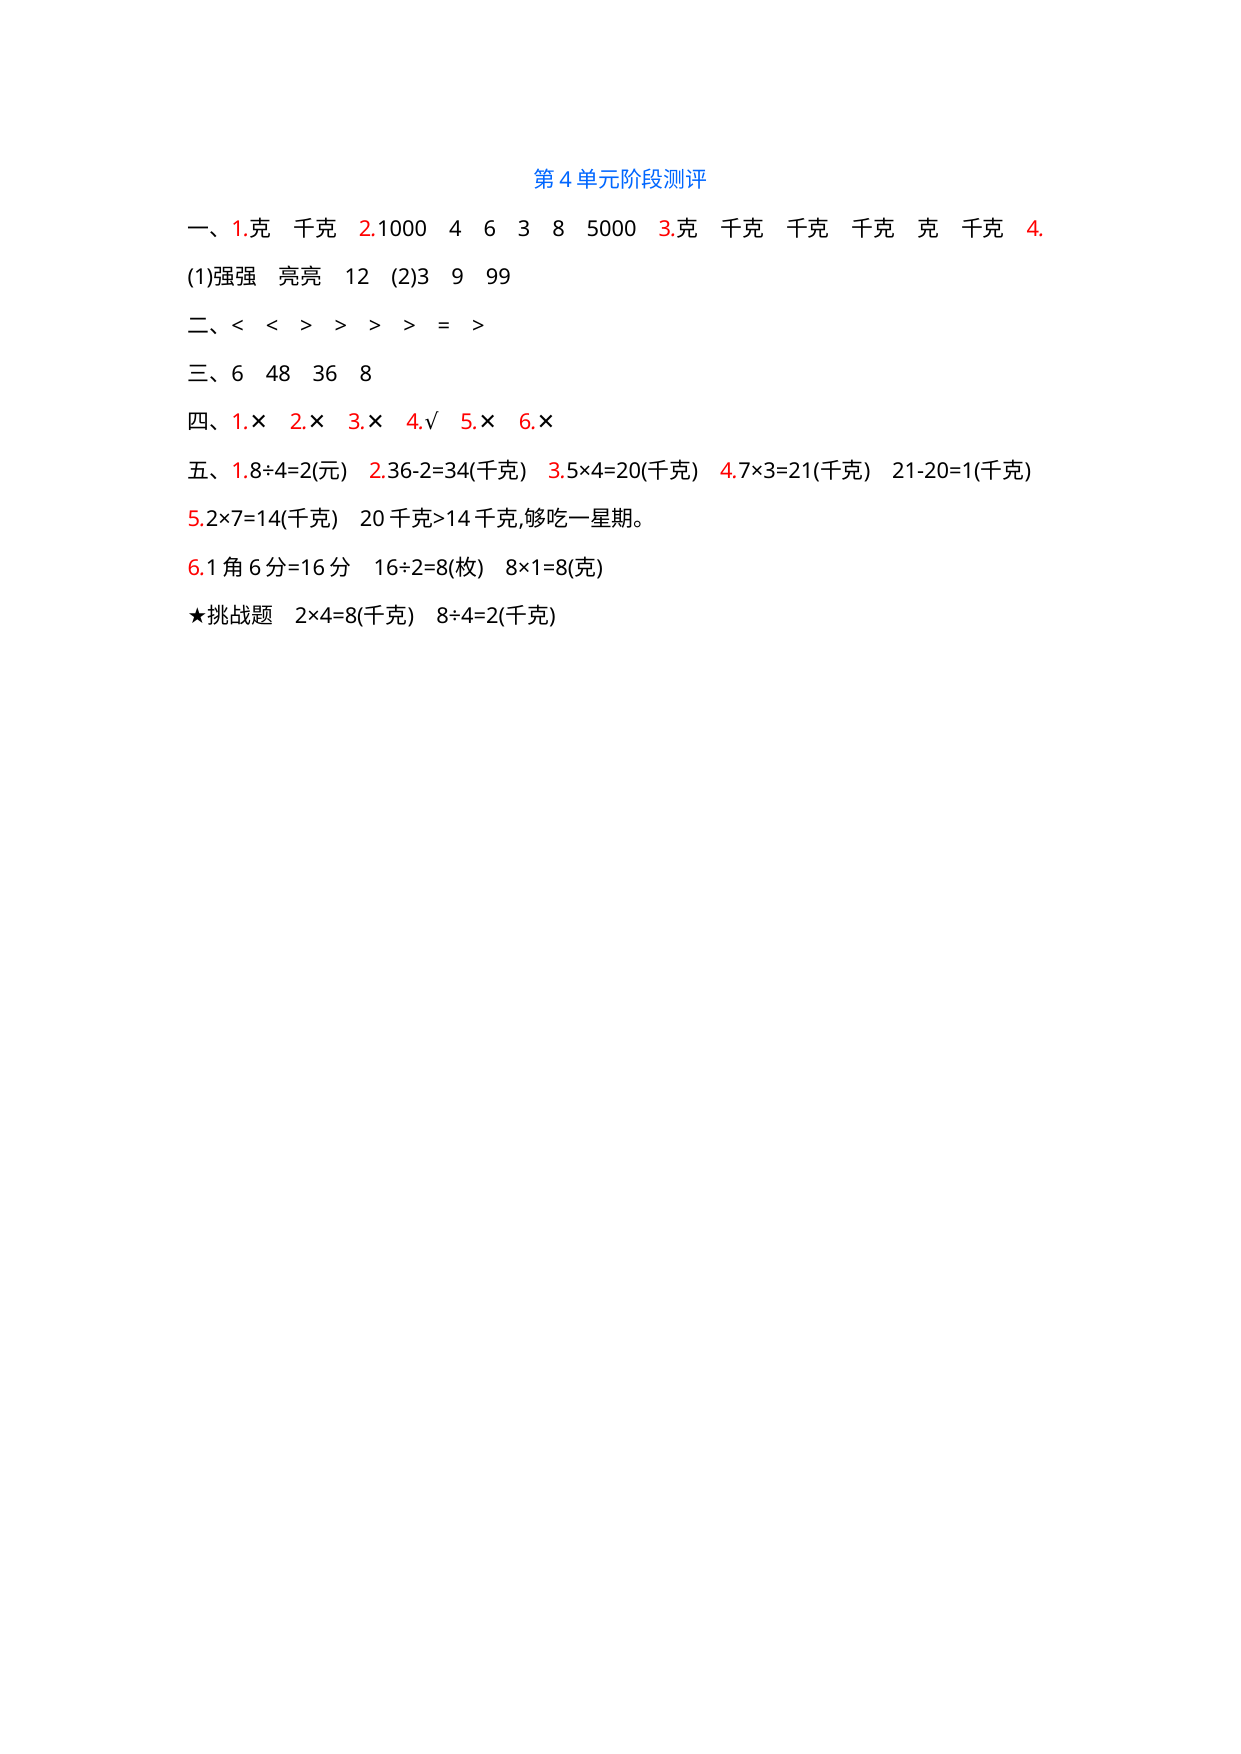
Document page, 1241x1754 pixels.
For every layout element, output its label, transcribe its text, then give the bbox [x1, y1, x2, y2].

text 第4单元阶段测评 [187, 162, 1053, 194]
text ★挑战题 2×4=8(千克) 8÷4=2(千克) [187, 598, 1053, 630]
text 三、6 48 36 8 [187, 356, 1053, 388]
text 一、1.克 千克 2.1000 4 6 3 8 5000 3.克 千克 千克 千克 克 千克 4.(1)强强 亮亮 12 (2)3 9 99 [187, 210, 1053, 292]
text 五、1.8÷4=2(元) 2.36-2=34(千克) 3.5×4=20(千克) 4.7×3=21(千克) 21-20=1(千克) 5.2×7=14(千克) 20千克>14千克,够吃一星期。 [187, 452, 1053, 534]
text 二、< < > > > > = > [187, 307, 1053, 340]
text 6.1角6分=16分 16÷2=8(枚) 8×1=8(克) [187, 549, 1053, 582]
text 四、1.✕ 2.✕ 3.✕ 4.√ 5.✕ 6.✕ [187, 404, 1053, 437]
